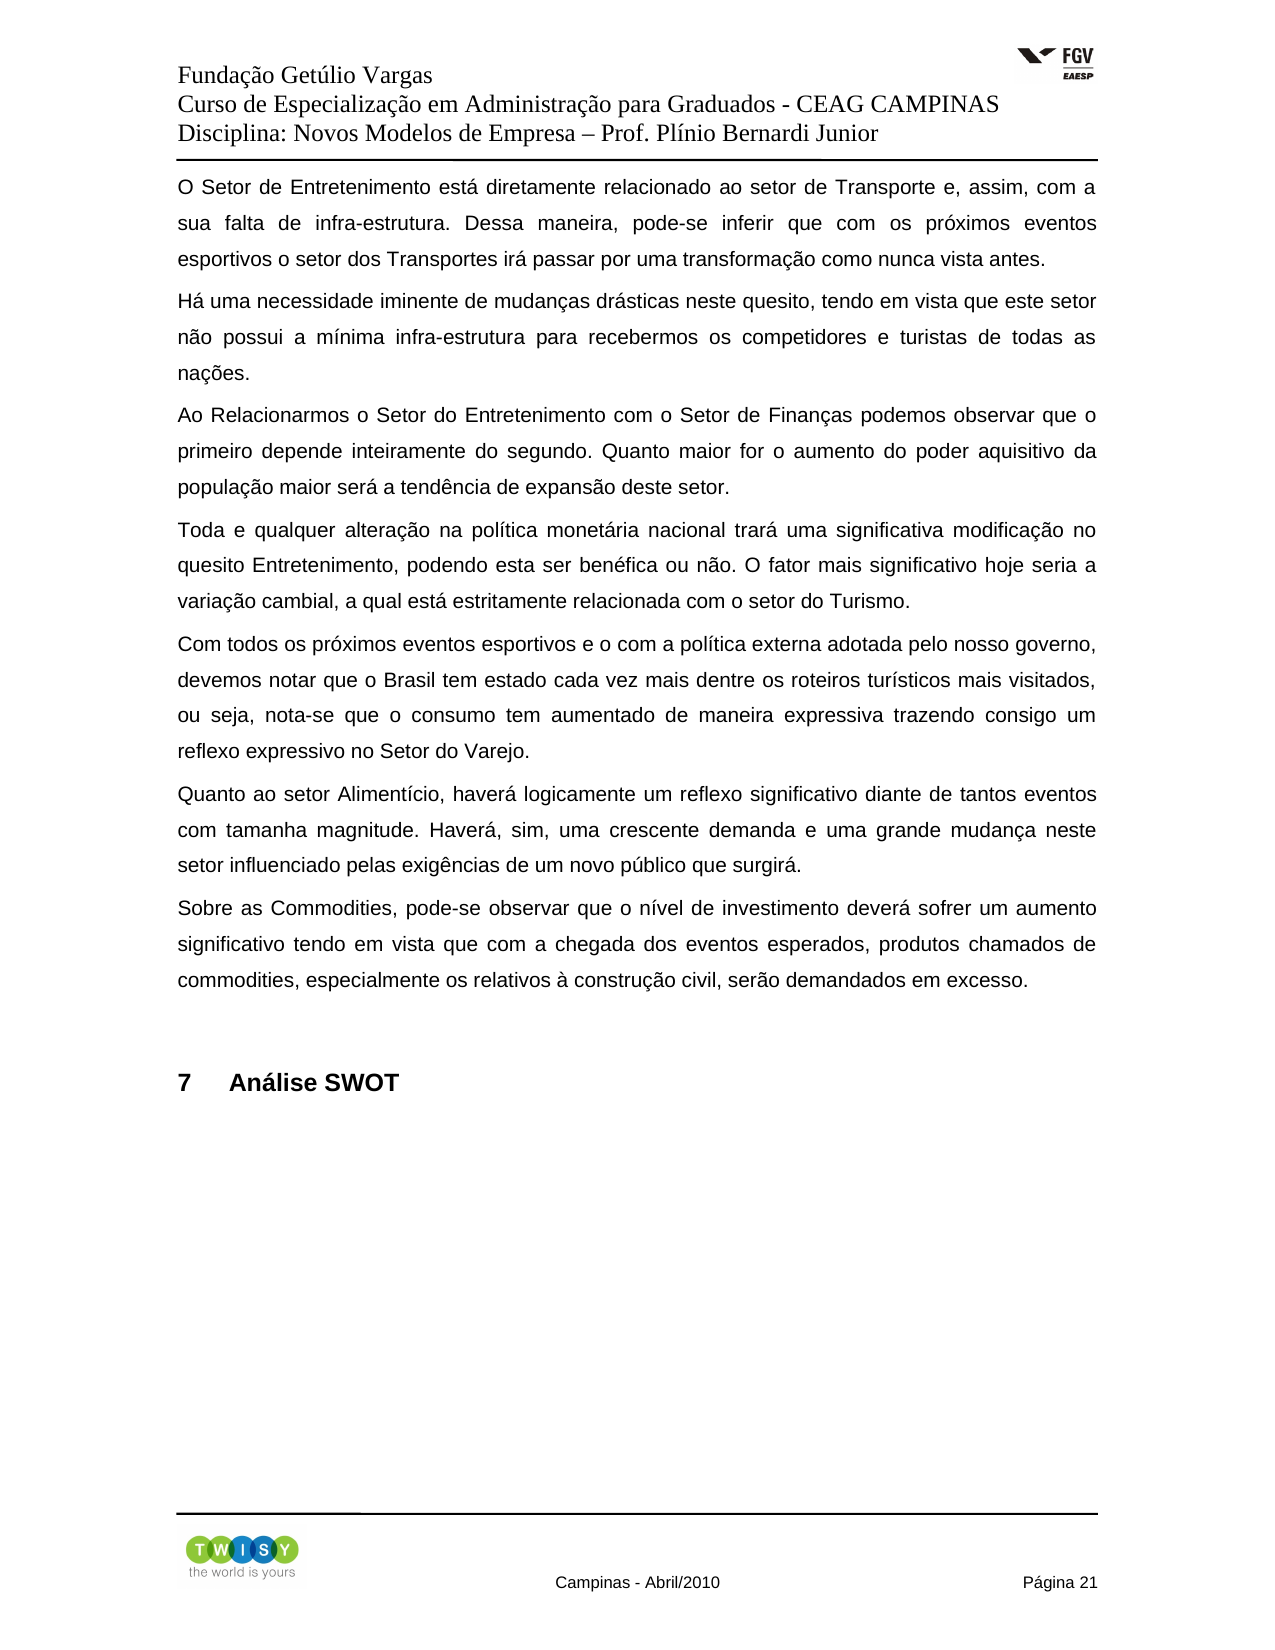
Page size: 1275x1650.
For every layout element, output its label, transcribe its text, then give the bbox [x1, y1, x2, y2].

subtitle Análise SWOT [177, 1067, 1098, 1096]
text Com todos os próximos eventos esportivos e o com a política externa adotada pelo nosso governo, devemos notar que o Brasil tem estado cada vez mais dentre os roteiros turísticos mais visitados, ou seja, nota-se que o consumo tem aumentado de maneira expressiva trazendo consigo um reflexo expressivo no Setor do Varejo. [177, 631, 1098, 763]
text Há uma necessidade iminente de mudanças drásticas neste quesito, tendo em vista que este setor não possui a mínima infra-estrutura para recebermos os competidores e turistas de todas as nações. [177, 289, 1098, 385]
text Toda e qualquer alteração na política monetária nacional trará uma significativa modificação no quesito Entretenimento, podendo esta ser benéfica ou não. O fator mais significativo hoje seria a variação cambial, a qual está estritamente relacionada com o setor do Turismo. [177, 517, 1098, 613]
text Sobre as Commodities, pode-se observar que o nível de investimento deverá sofrer um aumento significativo tendo em vista que com a chegada dos eventos esperados, produtos chamados de commodities, especialmente os relativos à construção civil, serão demandados em excesso. [177, 896, 1098, 991]
picture [177, 1524, 308, 1589]
text O Setor de Entretenimento está diretamente relacionado ao setor de Transporte e, assim, com a sua falta de infra-estrutura. Dessa maneira, pode-se inferir que com os próximos eventos esportivos o setor dos Transportes irá passar por uma transformação como nunca vista antes. [177, 175, 1098, 271]
text Ao Relacionarmos o Setor do Entretenimento com o Setor de Finanças podemos observar que o primeiro depende inteiramente do segundo. Quanto maior for o aumento do poder aquisitivo da população maior será a tendência de expansão deste setor. [177, 403, 1098, 499]
text Quanto ao setor Alimentício, haverá logicamente um reflexo significativo diante de tantos eventos com tamanha magnitude. Haverá, sim, uma crescente demanda e uma grande mudança neste setor influenciado pelas exigências de um novo público que surgirá. [177, 781, 1098, 877]
